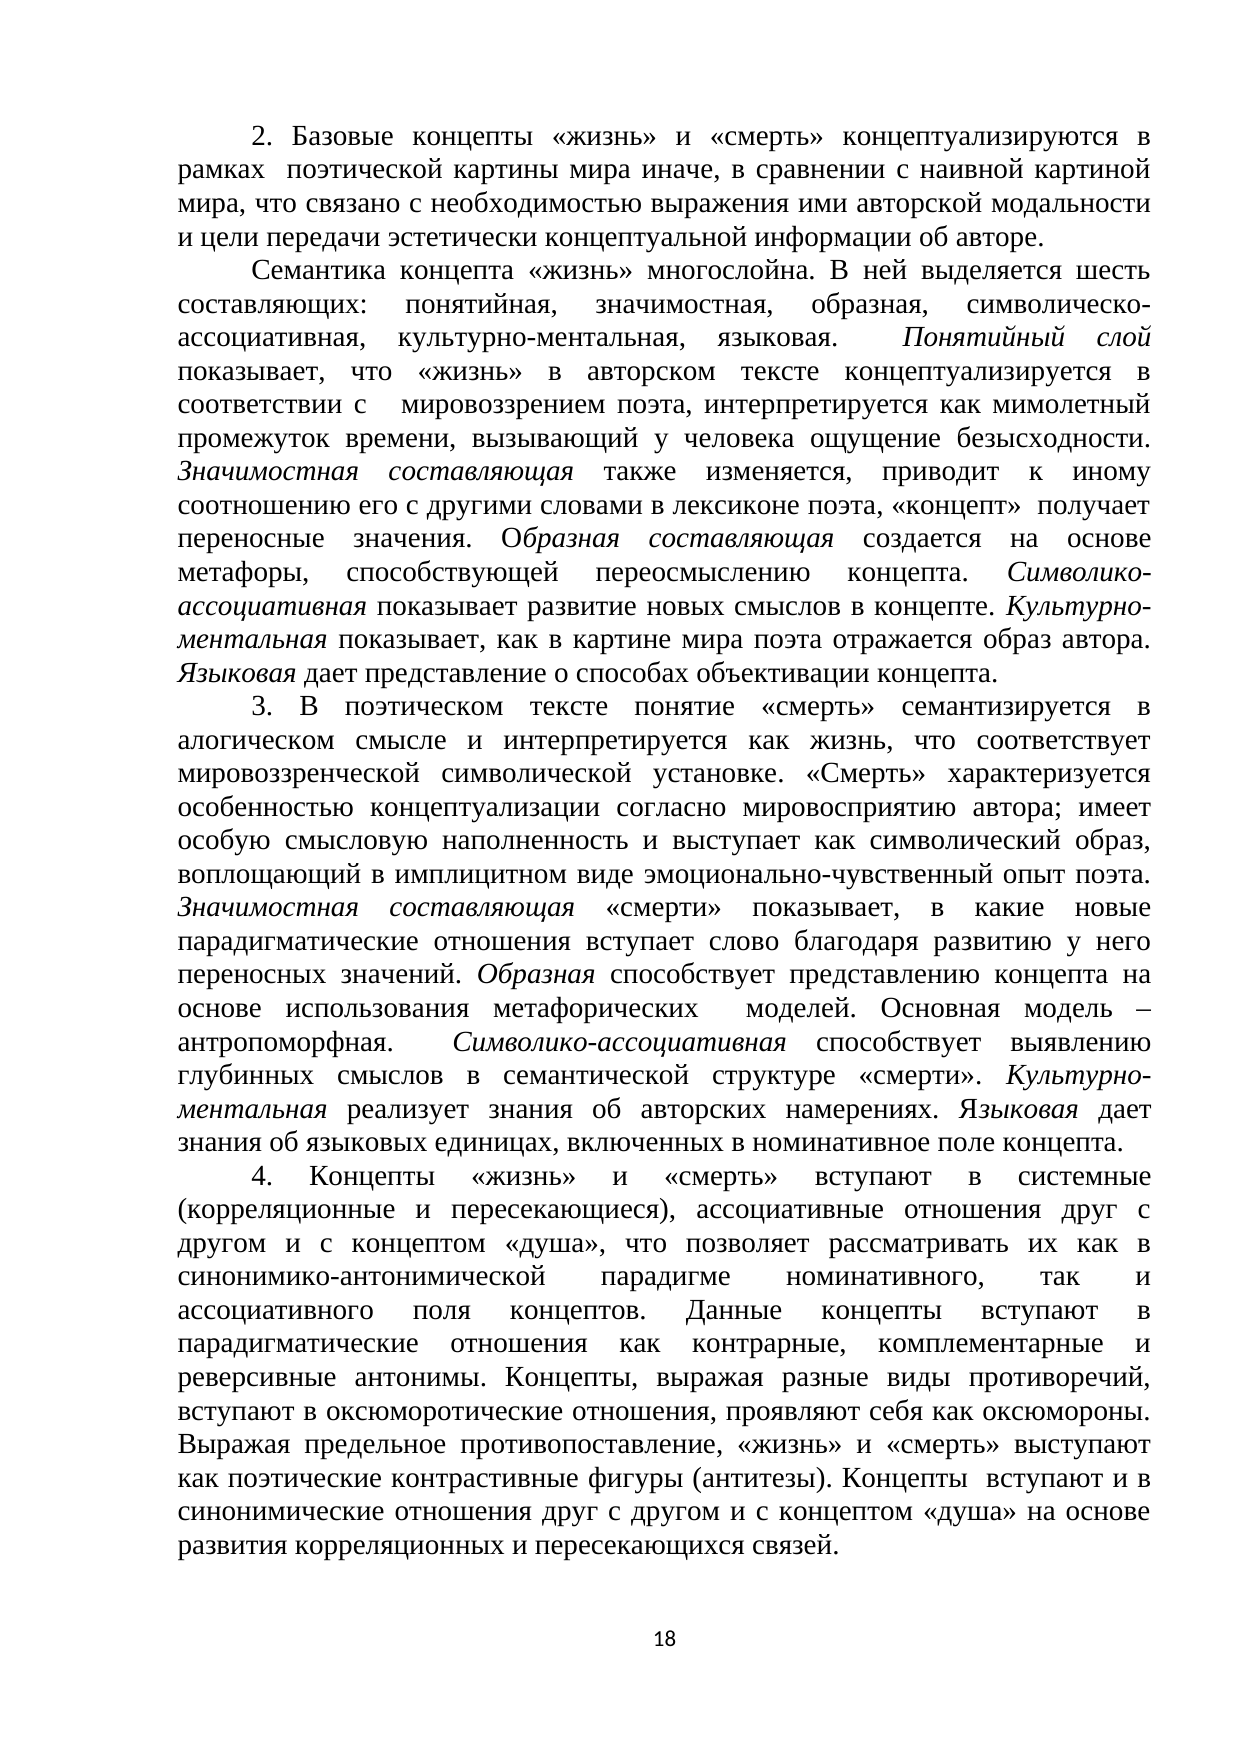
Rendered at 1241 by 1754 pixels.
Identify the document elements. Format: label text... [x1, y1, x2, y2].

text 3. В поэтическом тексте понятие «смерть» семантизируется в алогическом смысле и интерпретируется как жизнь, что соответствует мировоззренческой символической установке. «Смерть» характеризуется особенностью концептуализации согласно мировосприятию автора; имеет особую смысловую наполненность и выступает как символический образ, воплощающий в имплицитном виде эмоционально-чувственный опыт поэта. Значимостная составляющая «смерти» показывает, в какие новые парадигматические отношения вступает слово благодаря развитию у него переносных значений. Образная способствует представлению концепта на основе использования метафорических моделей. Основная модель – антропоморфная. Символико-ассоциативная способствует выявлению глубинных смыслов в семантической структуре «смерти». Культурно-ментальная реализует знания об авторских намерениях. Языковая дает знания об языковых единицах, включенных в номинативное поле концепта. [177, 688, 1152, 1158]
text Семантика концепта «жизнь» многослойна. В ней выделяется шесть составляющих: понятийная, значимостная, образная, символическо-ассоциативная, культурно-ментальная, языковая. Понятийный слой показывает, что «жизнь» в авторском тексте концептуализируется в соответствии с мировоззрением поэта, интерпретируется как мимолетный промежуток времени, вызывающий у человека ощущение безысходности. Значимостная составляющая также изменяется, приводит к иному соотношению его с другими словами в лексиконе поэта, «концепт» получает переносные значения. Образная составляющая создается на основе метафоры, способствующей переосмыслению концепта. Символико-ассоциативная показывает развитие новых смыслов в концепте. Культурно-ментальная показывает, как в картине мира поэта отражается образ автора. Языковая дает представление о способах объективации концепта. [177, 252, 1152, 688]
text 4. Концепты «жизнь» и «смерть» вступают в системные (корреляционные и пересекающиеся), ассоциативные отношения друг с другом и с концептом «душа», что позволяет рассматривать их как в синонимико-антонимической парадигме номинативного, так и ассоциативного поля концептов. Данные концепты вступают в парадигматические отношения как контрарные, комплементарные и реверсивные антонимы. Концепты, выражая разные виды противоречий, вступают в оксюморотические отношения, проявляют себя как оксюмороны. Выражая предельное противопоставление, «жизнь» и «смерть» выступают как поэтические контрастивные фигуры (антитезы). Концепты вступают и в синонимические отношения друг с другом и с концептом «душа» на основе развития корреляционных и пересекающихся связей. [177, 1158, 1152, 1560]
text 2. Базовые концепты «жизнь» и «смерть» концептуализируются в рамках поэтической картины мира иначе, в сравнении с наивной картиной мира, что связано с необходимостью выражения ими авторской модальности и цели передачи эстетически концептуальной информации об авторе. [177, 118, 1152, 252]
